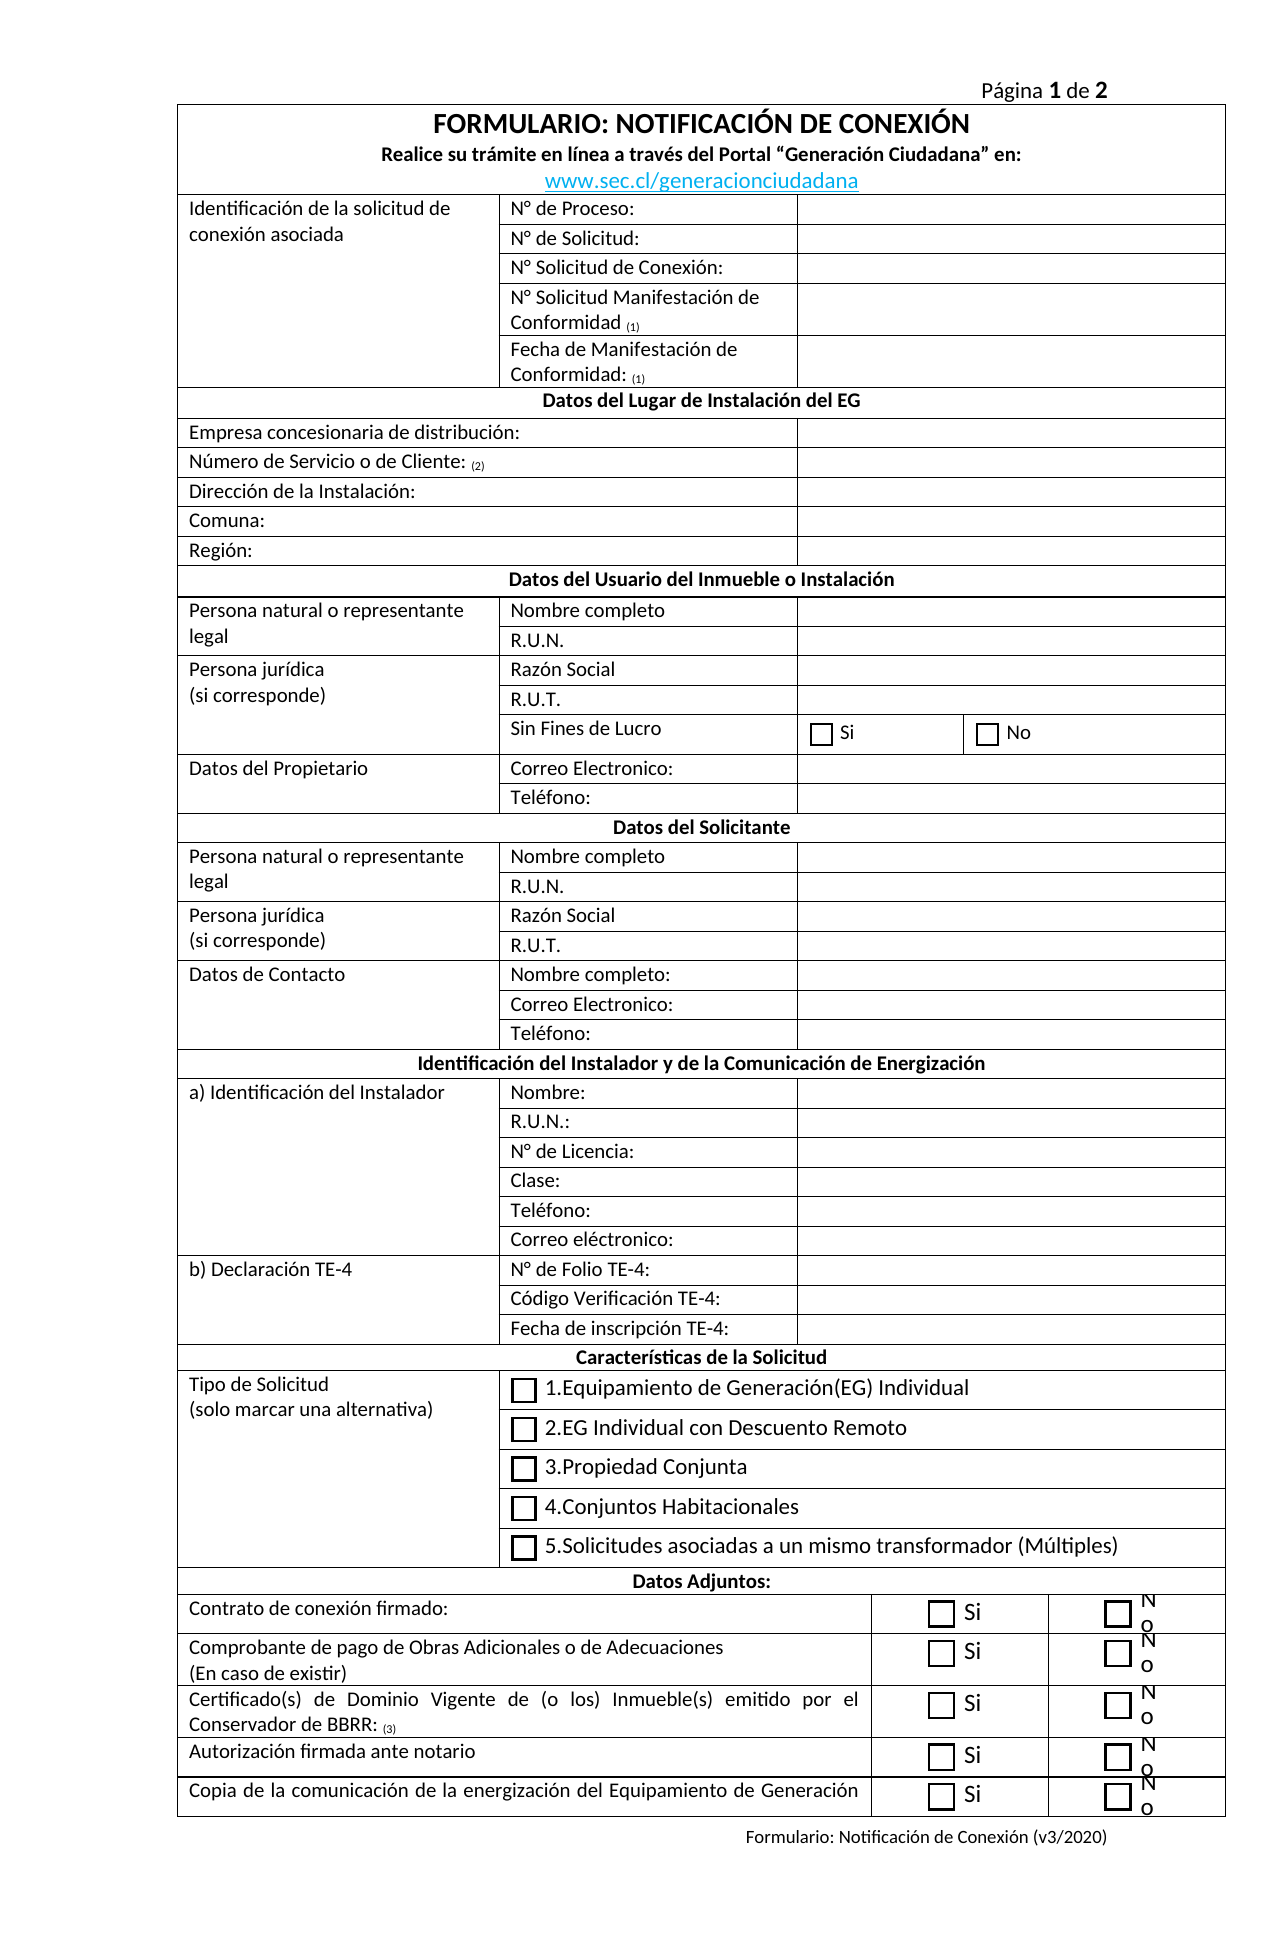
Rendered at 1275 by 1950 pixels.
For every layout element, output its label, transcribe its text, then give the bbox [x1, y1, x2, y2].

table_cell [798, 478, 1225, 506]
table_cell Región: [178, 537, 797, 565]
table_cell [798, 1286, 1225, 1314]
table_cell Persona jurídica (si corresponde) [178, 902, 499, 960]
table_cell [798, 656, 1225, 685]
table_cell Nombre: [500, 1079, 797, 1108]
table_cell [1049, 1738, 1103, 1776]
table_cell [798, 1109, 1225, 1137]
table_cell Contrato de conexión firmado: [178, 1595, 871, 1633]
table_cell a) Identificación del Instalador [178, 1079, 499, 1255]
table_cell [798, 598, 1225, 626]
table_cell [798, 195, 1225, 224]
table_cell Teléfono: [500, 1020, 797, 1049]
table_cell [798, 284, 1225, 335]
table_cell [964, 715, 975, 754]
table_cell [798, 507, 1225, 536]
table_cell [1049, 1595, 1103, 1633]
table_cell Razón Social [500, 656, 797, 685]
table_cell Datos del Solicitante [178, 814, 1225, 842]
table_cell [872, 1738, 927, 1776]
table_cell Datos del Lugar de Instalación del EG [178, 388, 1225, 418]
table_cell [993, 1778, 1048, 1816]
table_cell [1011, 1371, 1225, 1409]
table_cell [798, 1315, 1225, 1343]
table_cell Datos del Propietario [178, 755, 499, 813]
table_header FORMULARIO: NOTIFICACIÓN DE CONEXIÓN Realice su trámite en línea a través del Portal “Generación Ciudadana” en: www.sec.cl/generacionciudadana [178, 105, 1225, 194]
table_cell [798, 254, 1225, 283]
table_cell [798, 448, 1225, 477]
table_cell R.U.N.: [500, 1109, 797, 1137]
table_cell [798, 1138, 1225, 1167]
table_cell Persona natural o representante legal [178, 843, 499, 901]
table_cell [1049, 1778, 1103, 1816]
table_cell Empresa concesionaria de distribución: [178, 419, 797, 447]
table_cell [1049, 1686, 1225, 1737]
table_cell Sin Fines de Lucro [500, 715, 797, 754]
table_cell N° de Proceso: [500, 195, 797, 224]
table_cell N° de Folio TE-4: [500, 1256, 797, 1284]
table_cell Fecha de Manifestación de Conformidad: (1) [500, 336, 797, 387]
table_cell R.U.T. [500, 686, 797, 714]
table_cell [1049, 1634, 1225, 1685]
table_cell [1083, 1489, 1225, 1528]
table_cell [872, 1595, 927, 1633]
table_cell Nombre completo [500, 598, 797, 626]
table_cell [500, 1529, 510, 1567]
table_cell Dirección de la Instalación: [178, 478, 797, 506]
table_cell [872, 1686, 1048, 1737]
table_cell Datos del Usuario del Inmueble o Instalación [178, 566, 1225, 596]
table_cell Nombre completo [500, 843, 797, 872]
table_cell Persona natural o representante legal [178, 598, 499, 655]
table_cell R.U.N. [500, 873, 797, 901]
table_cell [178, 1778, 871, 1816]
table_cell [872, 1634, 1048, 1685]
table_cell [1151, 1529, 1225, 1567]
table_cell R.U.N. [500, 627, 797, 655]
table_cell N° de Solicitud: [500, 225, 797, 253]
table_cell [798, 537, 1225, 565]
table_cell Características de la Solicitud [178, 1345, 1225, 1370]
table_cell Datos de Contacto [178, 961, 499, 1049]
table_cell [798, 686, 1225, 714]
table_cell Correo Electronico: [500, 991, 797, 1019]
table_cell Tipo de Solicitud (solo marcar una alternativa) [178, 1371, 499, 1567]
table_cell Correo Electronico: [500, 755, 797, 783]
table_cell N° Solicitud Manifestación de Conformidad (1) [500, 284, 797, 335]
table_cell Persona jurídica (si corresponde) [178, 656, 499, 754]
table_cell [1171, 1738, 1225, 1776]
table_cell Teléfono: [500, 784, 797, 813]
table_cell Comprobante de pago de Obras Adicionales o de Adecuaciones (En caso de existir) [178, 1634, 871, 1685]
table_cell [798, 627, 1225, 655]
table_cell [872, 1778, 927, 1816]
table_cell Identificación del Instalador y de la Comunicación de Energización [178, 1050, 1225, 1078]
table_cell [798, 1168, 1225, 1196]
table_cell Fecha de inscripción TE-4: [500, 1315, 797, 1343]
table_cell N° de Licencia: [500, 1138, 797, 1167]
table_cell [798, 991, 1225, 1019]
table_cell [798, 1227, 1225, 1255]
table_cell [798, 902, 1225, 931]
table_cell [798, 1256, 1225, 1284]
table_cell [784, 1450, 1225, 1488]
table_cell [1171, 1778, 1225, 1816]
table_cell Certificado(s) de Dominio Vigente de (o los) Inmueble(s) emitido por el Conservador de BBRR: (3) [178, 1686, 871, 1737]
table_cell R.U.T. [500, 932, 797, 960]
table_cell Identificación de la solicitud de conexión asociada [178, 195, 499, 387]
table_cell Código Verificación TE-4: [500, 1286, 797, 1314]
table_cell Datos Adjuntos: [178, 1568, 1225, 1594]
table_cell [500, 1371, 510, 1409]
table_cell Nombre completo: [500, 961, 797, 990]
table_cell [798, 225, 1225, 253]
table_cell [798, 419, 1225, 447]
table_cell [993, 1738, 1048, 1776]
table_cell [798, 1197, 1225, 1226]
table_cell [798, 932, 1225, 960]
table_cell Razón Social [500, 902, 797, 931]
table_cell [500, 1489, 510, 1528]
table_cell Autorización firmada ante notario [178, 1738, 871, 1776]
table_cell [993, 1595, 1048, 1633]
table_cell [798, 755, 1225, 783]
table_cell N° Solicitud de Conexión: [500, 254, 797, 283]
table_cell [1171, 1595, 1225, 1633]
table_cell Correo eléctronico: [500, 1227, 797, 1255]
table_cell Número de Servicio o de Cliente: (2) [178, 448, 797, 477]
table_cell [798, 961, 1225, 990]
table_cell [798, 873, 1225, 901]
table_cell [500, 1450, 510, 1488]
table_cell [886, 715, 963, 754]
table_cell [798, 715, 809, 754]
table_cell [1056, 715, 1225, 754]
table_cell [798, 1079, 1225, 1108]
table_cell [500, 1410, 510, 1449]
table_cell [798, 336, 1225, 387]
table_cell [1011, 1410, 1225, 1449]
table_cell [798, 784, 1225, 813]
table_cell [798, 1020, 1225, 1049]
table_cell Clase: [500, 1168, 797, 1196]
table_cell Comuna: [178, 507, 797, 536]
table_cell b) Declaración TE-4 [178, 1256, 499, 1343]
table_cell [798, 843, 1225, 872]
table_cell Teléfono: [500, 1197, 797, 1226]
